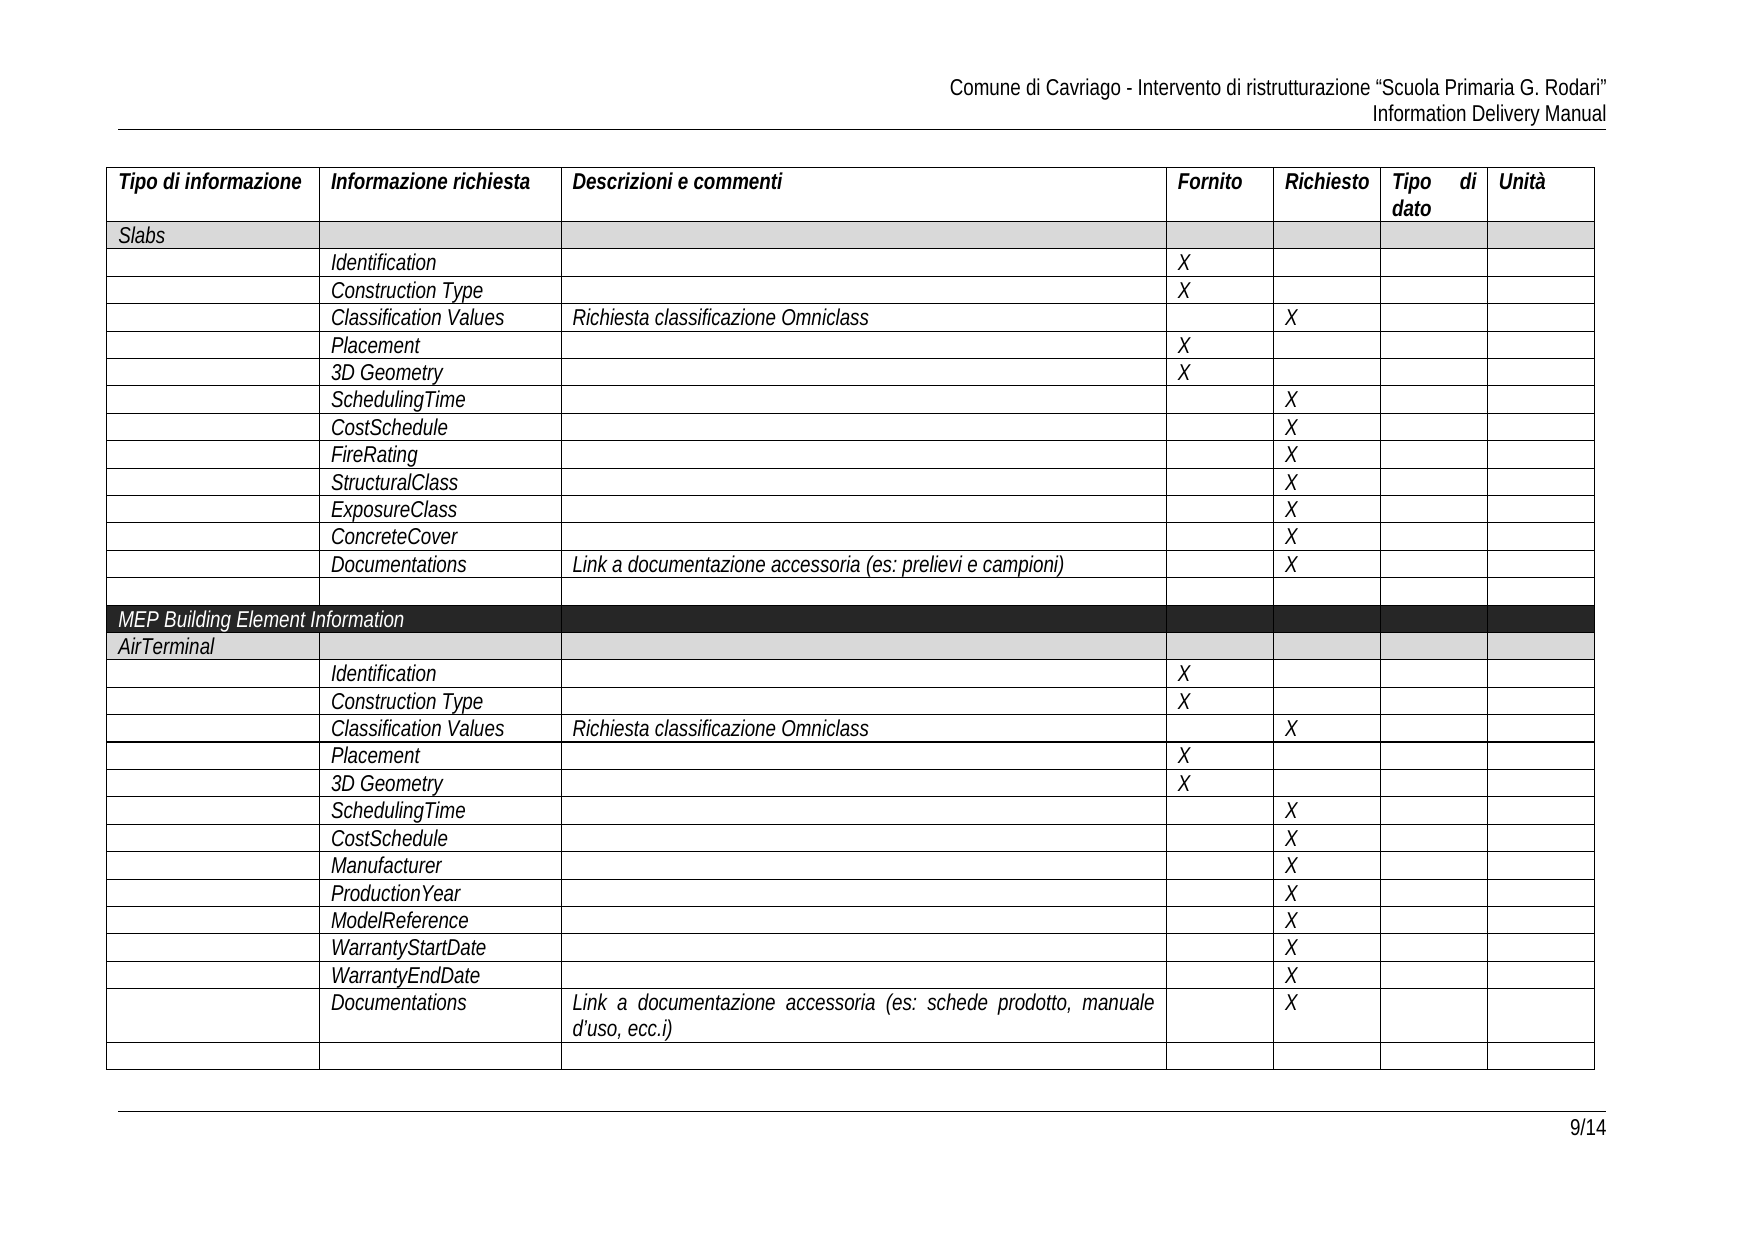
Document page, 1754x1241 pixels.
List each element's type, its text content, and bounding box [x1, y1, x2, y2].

table_cell [562, 1043, 1166, 1069]
table_header Tipo di dato [1381, 168, 1487, 221]
table_cell [107, 386, 319, 413]
table_cell X [1274, 880, 1380, 906]
table_cell [562, 578, 1166, 604]
table_cell [320, 633, 561, 659]
table_cell [1274, 688, 1380, 714]
table_cell StructuralClass [320, 469, 561, 495]
table_cell [1381, 688, 1487, 714]
table_cell [1167, 578, 1273, 604]
table_cell [107, 989, 319, 1042]
table_cell [107, 743, 319, 769]
table_cell [1488, 688, 1594, 714]
table_cell [107, 852, 319, 878]
table_cell [1381, 989, 1487, 1042]
table_cell [1381, 469, 1487, 495]
table_cell [562, 660, 1166, 687]
table_cell Link a documentazione accessoria (es: prelievi e campioni) [562, 551, 1166, 577]
table_cell WarrantyStartDate [320, 934, 561, 961]
table_header Fornito [1167, 168, 1273, 221]
table_header Unità [1488, 168, 1594, 221]
table_cell [107, 249, 319, 276]
table_cell [562, 934, 1166, 961]
table_cell [1381, 332, 1487, 358]
table_cell X [1274, 825, 1380, 851]
table_cell [562, 332, 1166, 358]
table_cell X [1274, 962, 1380, 988]
table_cell X [1167, 660, 1273, 687]
table_cell [1381, 359, 1487, 385]
table_cell [1167, 633, 1273, 659]
table_cell [562, 496, 1166, 522]
table_cell [1488, 359, 1594, 385]
table_cell [562, 249, 1166, 276]
table_cell [562, 222, 1166, 248]
table_cell [562, 469, 1166, 495]
table_cell [1381, 222, 1487, 248]
table_cell [1488, 1043, 1594, 1069]
table_cell [107, 1043, 319, 1069]
table_cell [1167, 715, 1273, 741]
table_cell [1488, 852, 1594, 878]
table_cell [1167, 825, 1273, 851]
table_cell [107, 825, 319, 851]
table_cell [1488, 825, 1594, 851]
table_cell Richiesta classificazione Omniclass [562, 304, 1166, 331]
table_cell X [1274, 797, 1380, 824]
table_cell [1381, 825, 1487, 851]
table_cell Classification Values [320, 304, 561, 331]
table_cell [1381, 441, 1487, 467]
table_cell FireRating [320, 441, 561, 467]
table_cell ProductionYear [320, 880, 561, 906]
table_cell [1167, 852, 1273, 878]
table_cell Construction Type [320, 688, 561, 714]
table_cell [562, 441, 1166, 467]
table_cell WarrantyEndDate [320, 962, 561, 988]
table_cell [107, 660, 319, 687]
table_cell [1274, 743, 1380, 769]
table_cell [1381, 633, 1487, 659]
table_cell Placement [320, 743, 561, 769]
table_cell [1274, 249, 1380, 276]
table_cell [1167, 797, 1273, 824]
table_cell CostSchedule [320, 825, 561, 851]
table_cell [1381, 1043, 1487, 1069]
table_cell X [1167, 277, 1273, 303]
table_cell X [1274, 386, 1380, 413]
table_cell [107, 688, 319, 714]
table_cell [1167, 551, 1273, 577]
table_cell X [1167, 249, 1273, 276]
table_cell [107, 934, 319, 961]
table_cell [1381, 551, 1487, 577]
table_cell [562, 770, 1166, 796]
table_cell [107, 797, 319, 824]
table_cell X [1274, 715, 1380, 741]
table_cell [1488, 496, 1594, 522]
table_cell [107, 359, 319, 385]
table_cell [1381, 880, 1487, 906]
table_cell [1274, 633, 1380, 659]
table_cell 3D Geometry [320, 359, 561, 385]
table_cell [562, 386, 1166, 413]
table_cell [562, 606, 1166, 632]
table_cell [1167, 222, 1273, 248]
table_cell [1381, 962, 1487, 988]
table_cell [1274, 332, 1380, 358]
table_cell [1381, 578, 1487, 604]
table_cell [1488, 332, 1594, 358]
table_cell [107, 332, 319, 358]
table_cell [1381, 304, 1487, 331]
table_header Tipo di informazione [107, 168, 319, 221]
table_cell [1488, 880, 1594, 906]
table_cell SchedulingTime [320, 386, 561, 413]
table_header Informazione richiesta [320, 168, 561, 221]
table_cell [1274, 770, 1380, 796]
table_cell [1488, 277, 1594, 303]
table_cell [1274, 1043, 1380, 1069]
table_cell X [1274, 469, 1380, 495]
table_cell [1381, 660, 1487, 687]
table_cell [562, 880, 1166, 906]
table_cell Manufacturer [320, 852, 561, 878]
table_cell [1274, 359, 1380, 385]
table_cell Richiesta classificazione Omniclass [562, 715, 1166, 741]
table_cell [1381, 496, 1487, 522]
table_cell MEP Building Element Information [107, 606, 561, 632]
table_cell X [1274, 304, 1380, 331]
table_cell CostSchedule [320, 414, 561, 440]
table_cell [1488, 907, 1594, 933]
table_cell [1381, 797, 1487, 824]
table_header Descrizioni e commenti [562, 168, 1166, 221]
table_cell X [1274, 934, 1380, 961]
table_cell [1381, 414, 1487, 440]
table_cell [562, 962, 1166, 988]
table_cell [107, 496, 319, 522]
table_cell [1488, 989, 1594, 1042]
table_cell [1274, 578, 1380, 604]
table_cell ConcreteCover [320, 523, 561, 550]
table_cell [1488, 715, 1594, 741]
table_cell [1381, 907, 1487, 933]
table_cell Identification [320, 660, 561, 687]
table_cell [1381, 743, 1487, 769]
table_cell [1488, 523, 1594, 550]
table_cell SchedulingTime [320, 797, 561, 824]
table_cell [1274, 222, 1380, 248]
table_cell [1488, 551, 1594, 577]
table_cell X [1274, 414, 1380, 440]
table_cell X [1167, 359, 1273, 385]
table_cell [562, 277, 1166, 303]
table_cell AirTerminal [107, 633, 319, 659]
table_cell [1381, 852, 1487, 878]
table_cell [1381, 277, 1487, 303]
table_cell [1167, 386, 1273, 413]
table_cell [1381, 606, 1487, 632]
table_cell [1274, 606, 1380, 632]
table_cell [107, 715, 319, 741]
table_cell [562, 359, 1166, 385]
table_cell X [1167, 688, 1273, 714]
table_cell [1488, 469, 1594, 495]
table_cell [1488, 414, 1594, 440]
table_cell [107, 414, 319, 440]
table_cell X [1274, 496, 1380, 522]
table_cell [1381, 249, 1487, 276]
table_cell [1488, 249, 1594, 276]
table_cell [1488, 660, 1594, 687]
table_cell [1167, 880, 1273, 906]
table_cell [562, 797, 1166, 824]
table_cell [1167, 934, 1273, 961]
table_cell [1488, 606, 1594, 632]
table_cell [1167, 469, 1273, 495]
table_cell [562, 852, 1166, 878]
table_cell [320, 222, 561, 248]
table_cell [1488, 633, 1594, 659]
table_cell [1274, 660, 1380, 687]
table_cell [1488, 578, 1594, 604]
table_cell [1381, 934, 1487, 961]
table_cell [1381, 386, 1487, 413]
table_cell [1167, 414, 1273, 440]
table_cell [107, 962, 319, 988]
table_cell X [1167, 770, 1273, 796]
table_cell [1488, 222, 1594, 248]
table_cell [107, 907, 319, 933]
table_cell X [1167, 332, 1273, 358]
table_cell [107, 277, 319, 303]
table_cell [1167, 496, 1273, 522]
table_cell X [1274, 907, 1380, 933]
table_cell [1488, 304, 1594, 331]
table_cell [1167, 304, 1273, 331]
table_cell [1167, 441, 1273, 467]
table_cell Slabs [107, 222, 319, 248]
table_cell [107, 770, 319, 796]
table_cell X [1274, 551, 1380, 577]
table_cell [1167, 523, 1273, 550]
table_cell [1488, 962, 1594, 988]
table_cell Placement [320, 332, 561, 358]
table_cell [1167, 962, 1273, 988]
table_cell ModelReference [320, 907, 561, 933]
table_cell [320, 578, 561, 604]
table_cell Identification [320, 249, 561, 276]
table_cell [107, 469, 319, 495]
table_cell [1488, 770, 1594, 796]
table_cell Construction Type [320, 277, 561, 303]
table_cell [1274, 277, 1380, 303]
table_cell Link a documentazione accessoria (es: schede prodotto, manuale d’uso, ecc.i) [562, 989, 1166, 1042]
table_cell [1488, 441, 1594, 467]
table_cell [562, 523, 1166, 550]
table_cell [1381, 715, 1487, 741]
table_cell [562, 825, 1166, 851]
table_cell [107, 880, 319, 906]
table_cell [562, 414, 1166, 440]
table_cell [1488, 386, 1594, 413]
table_cell X [1274, 852, 1380, 878]
table_cell [1167, 989, 1273, 1042]
table_header Richiesto [1274, 168, 1380, 221]
table_cell [107, 304, 319, 331]
table_cell [1488, 934, 1594, 961]
table_cell Documentations [320, 989, 561, 1042]
table_cell X [1274, 441, 1380, 467]
table_cell X [1274, 989, 1380, 1042]
table_cell [320, 1043, 561, 1069]
table_cell [1381, 523, 1487, 550]
table_cell [562, 633, 1166, 659]
table_cell Classification Values [320, 715, 561, 741]
table_cell [1488, 797, 1594, 824]
table_cell X [1274, 523, 1380, 550]
table_cell 3D Geometry [320, 770, 561, 796]
table_cell [107, 578, 319, 604]
table_cell [562, 907, 1166, 933]
table_cell [1381, 770, 1487, 796]
table_cell Documentations [320, 551, 561, 577]
table_cell [107, 551, 319, 577]
table_cell [1167, 907, 1273, 933]
table_cell [107, 441, 319, 467]
table_cell [107, 523, 319, 550]
table_cell [1167, 1043, 1273, 1069]
table_cell [1167, 606, 1273, 632]
table_cell ExposureClass [320, 496, 561, 522]
table_cell [1488, 743, 1594, 769]
table_cell [562, 743, 1166, 769]
table_cell [562, 688, 1166, 714]
table_cell X [1167, 743, 1273, 769]
